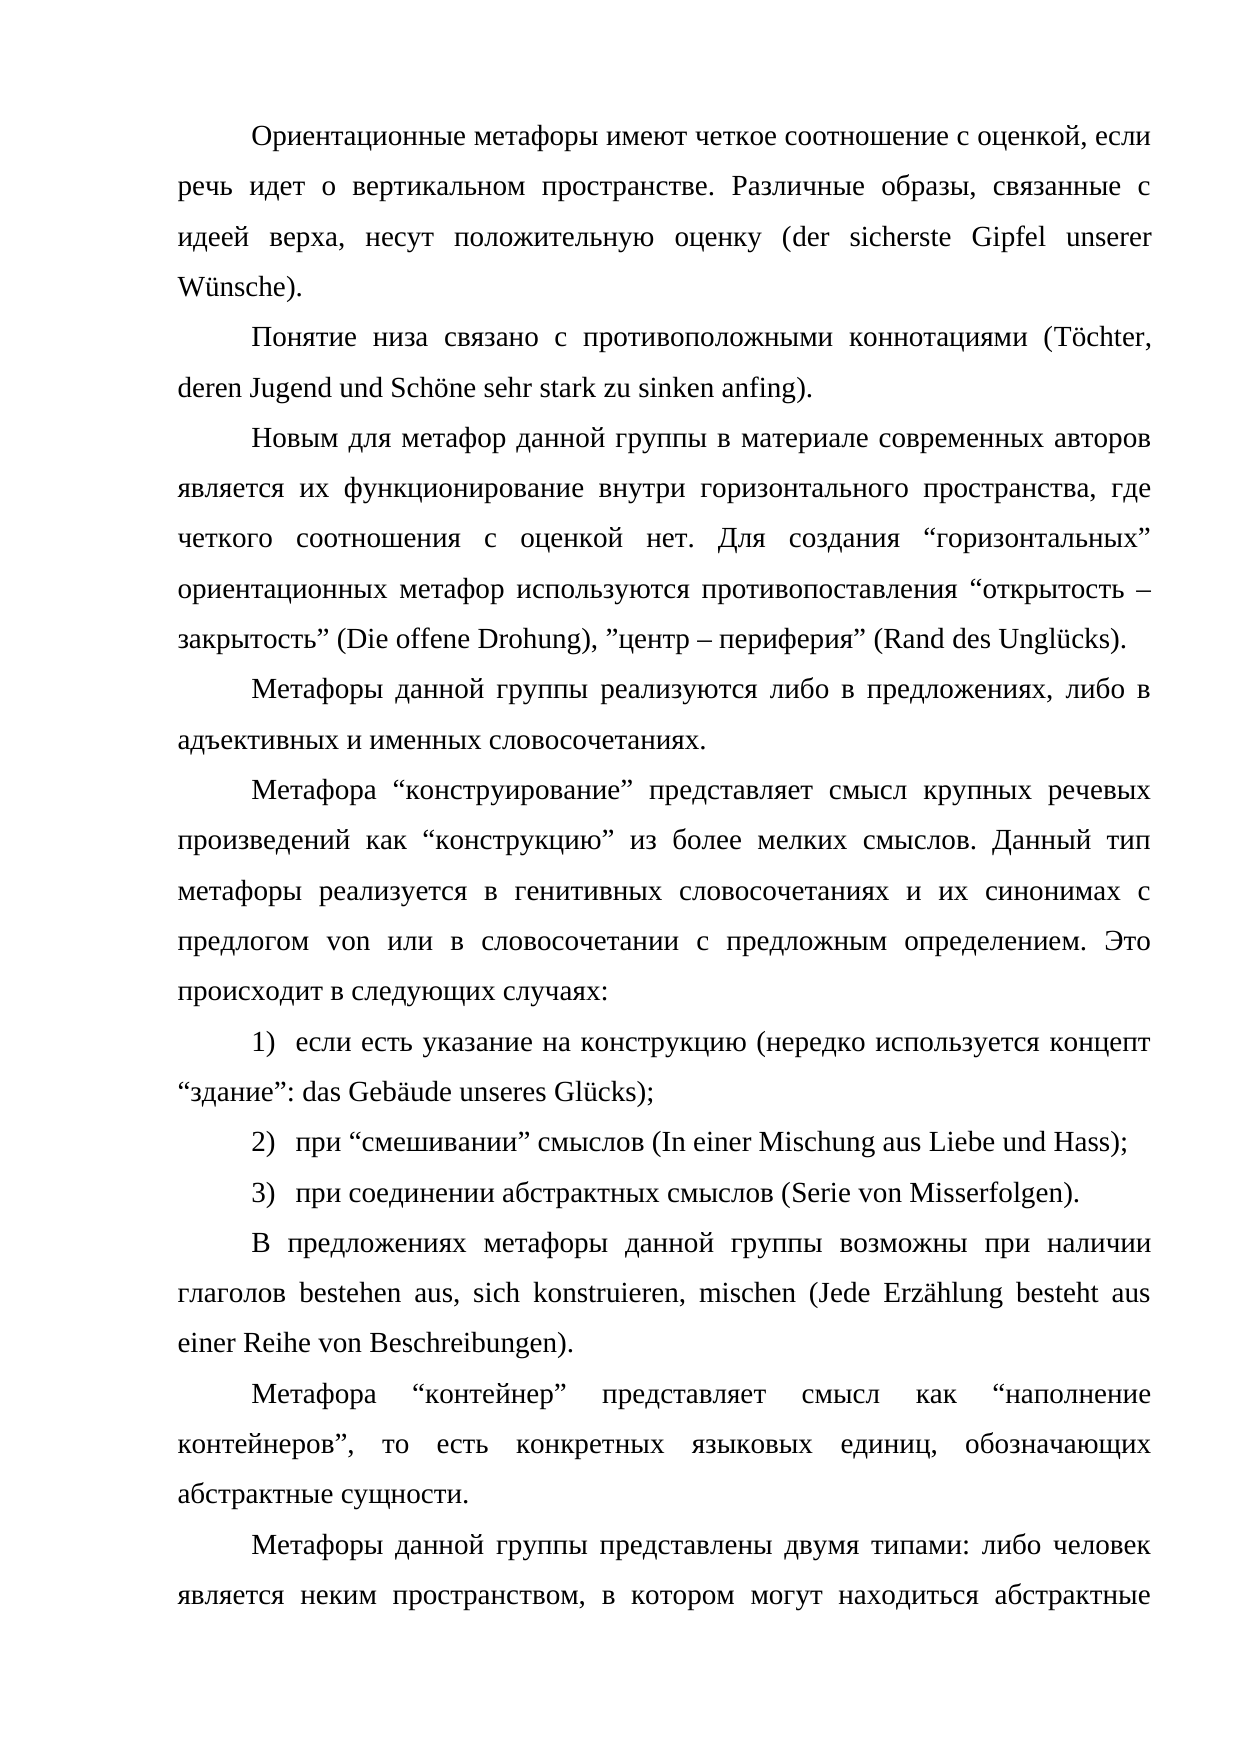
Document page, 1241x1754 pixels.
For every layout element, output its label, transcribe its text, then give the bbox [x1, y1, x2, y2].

text Метафора “контейнер” представляет смысл как “наполнение контейнеров”, то есть конкретных языковых единиц, обозначающих абстрактные сущности. [177, 1376, 1152, 1510]
list при “смешивании” смыслов (In einer Mischung aus Liebe und Hass); [177, 1124, 1152, 1158]
list при соединении абстрактных смыслов (Serie von Misserfolgen). [177, 1175, 1152, 1208]
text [177, 1527, 1152, 1611]
text Метафоры данной группы реализуются либо в предложениях, либо в адъективных и именных словосочетаниях. [177, 672, 1152, 755]
list если есть указание на конструкцию (нередко используется концепт “здание”: das Gebäude unseres Glücks); [177, 1024, 1152, 1108]
text Новым для метафор данной группы в материале современных авторов является их функционирование внутри горизонтального пространства, где четкого соотношения с оценкой нет. Для создания “горизонтальных” ориентационных метафор используются противопоставления “открытость – закрытость” (Die offene Drohung), ”центр – периферия” (Rand des Unglücks). [177, 420, 1152, 655]
text В предложениях метафоры данной группы возможны при наличии глаголов bestehen aus, sich konstruieren, mischen (Jede Erzählung besteht aus einer Reihe von Beschreibungen). [177, 1225, 1152, 1359]
text Ориентационные метафоры имеют четкое соотношение с оценкой, если речь идет о вертикальном пространстве. Различные образы, связанные с идеей верха, несут положительную оценку (der sicherste Gipfel unserer Wünsche). [177, 118, 1152, 303]
text Метафора “конструирование” представляет смысл крупных речевых произведений как “конструкцию” из более мелких смыслов. Данный тип метафоры реализуется в генитивных словосочетаниях и их синонимах с предлогом von или в словосочетании с предложным определением. Это происходит в следующих случаях: [177, 772, 1152, 1007]
text Понятие низа связано с противоположными коннотациями (Töchter, deren Jugend und Schöne sehr stark zu sinken anfing). [177, 319, 1152, 403]
